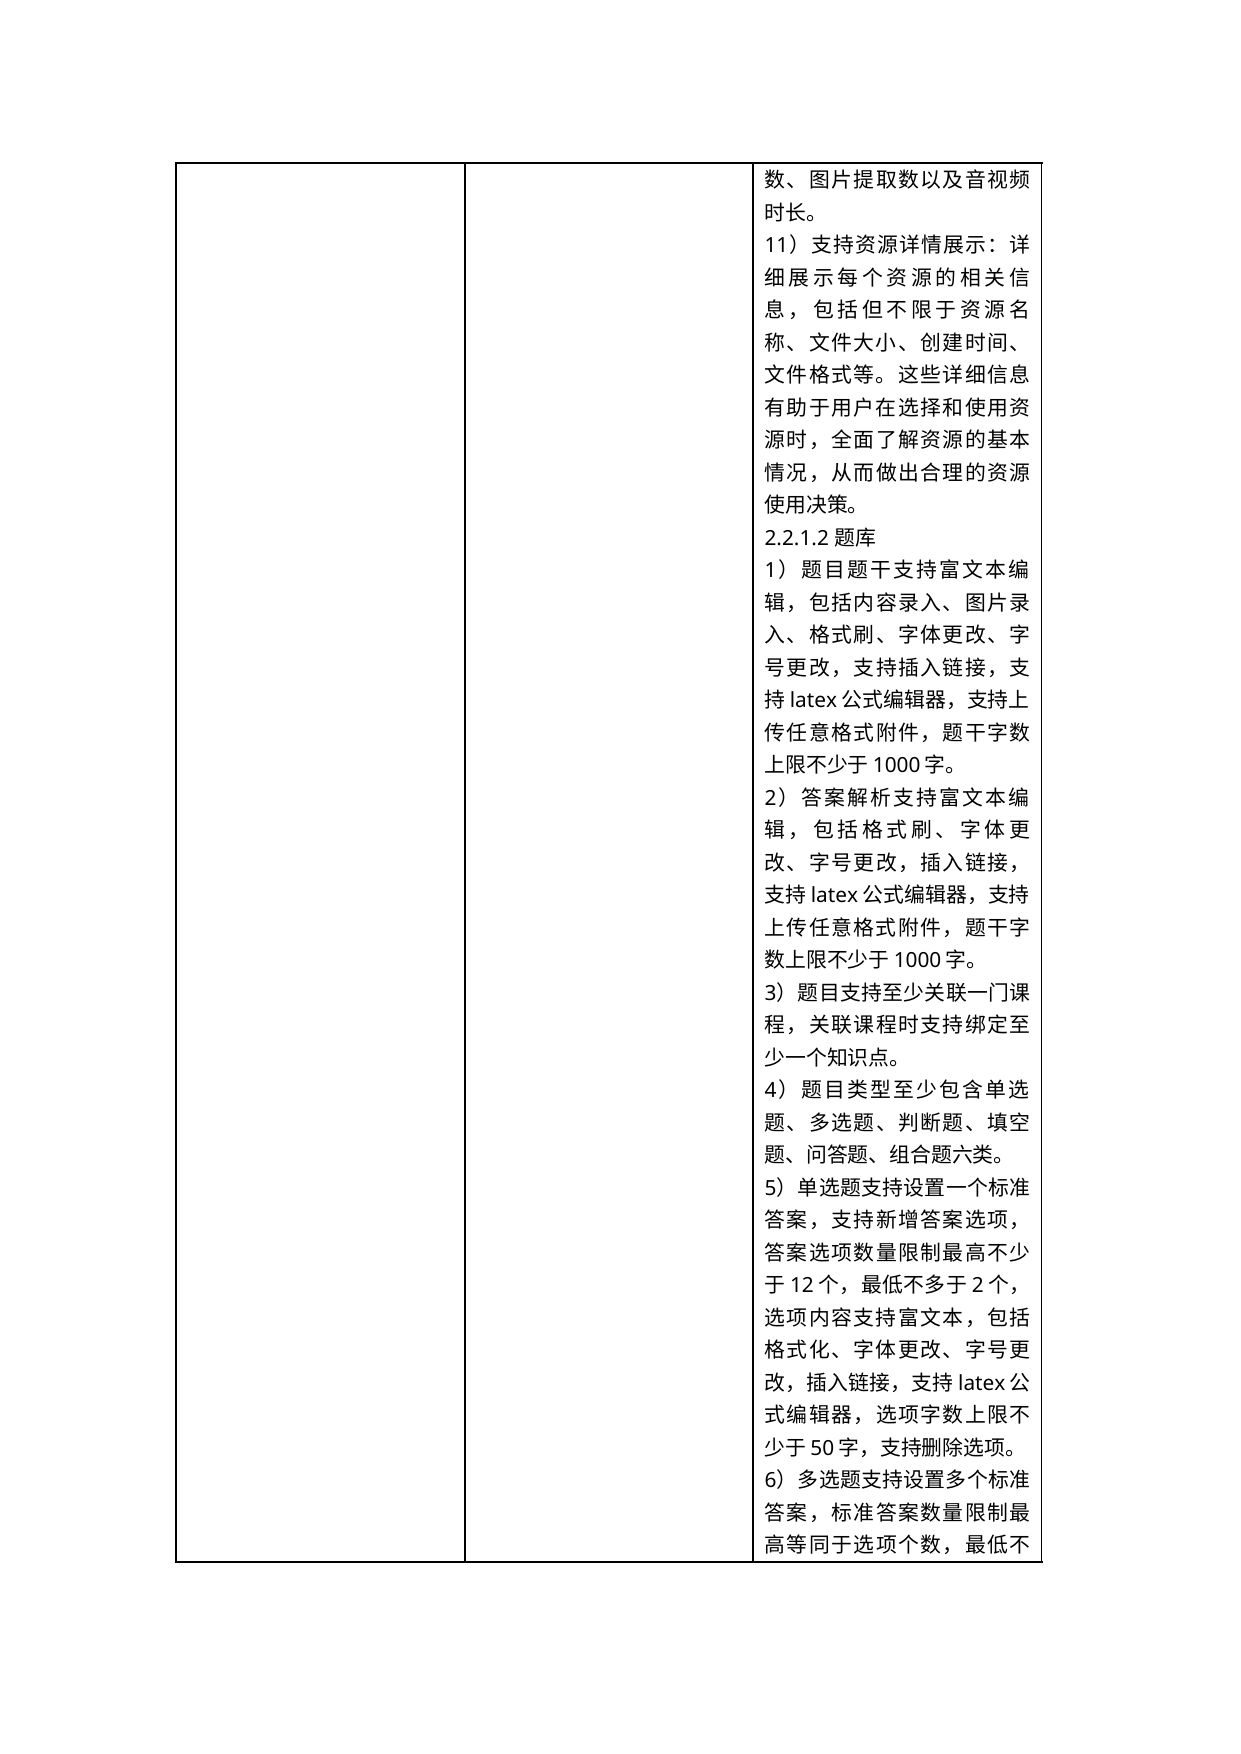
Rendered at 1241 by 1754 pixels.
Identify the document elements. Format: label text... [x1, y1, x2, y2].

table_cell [754, 164, 1041, 1561]
table_cell 1 [177, 164, 464, 1561]
table_cell [466, 164, 752, 1561]
